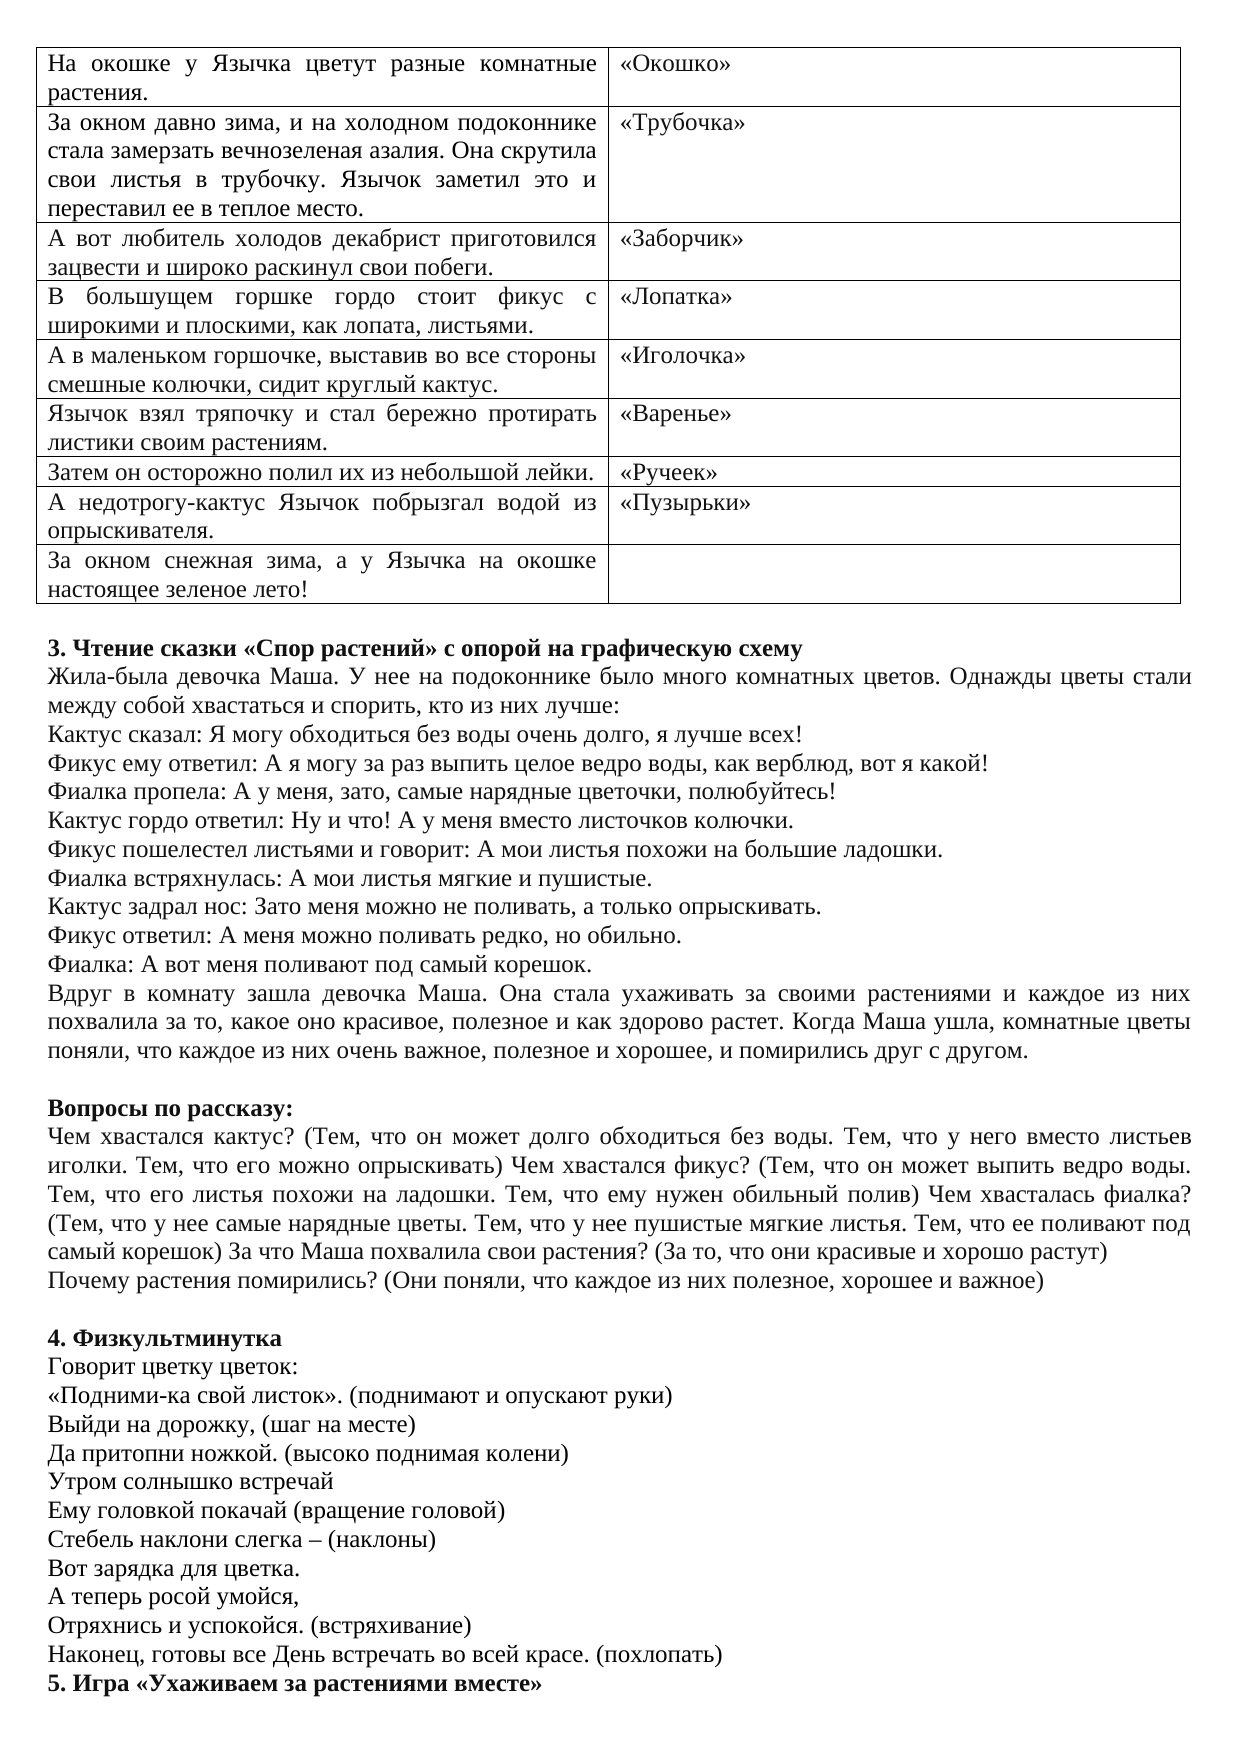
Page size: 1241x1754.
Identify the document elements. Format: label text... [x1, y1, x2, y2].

text Почему растения помирились? (Они поняли, что каждое из них полезное, хорошее и важное) [47, 1265, 1193, 1294]
table_cell Язычок взял тряпочку и стал бережно протирать листики своим растениям. [37, 399, 608, 456]
text Ему головкой покачай (вращение головой) [47, 1495, 1193, 1524]
text Выйди на дорожку, (шаг на месте) [47, 1409, 1193, 1438]
text Утром солнышко встречай [47, 1466, 1193, 1495]
text Наконец, готовы все День встречать во всей красе. (похлопать) [47, 1639, 1193, 1668]
table_cell А вот любитель холодов декабрист приготовился зацвести и широко раскинул свои побеги. [37, 223, 608, 280]
table_cell А в маленьком горшочке, выставив во все стороны смешные колючки, сидит круглый кактус. [37, 340, 608, 397]
text Фиалка встряхнулась: А мои листья мягкие и пушистые. [47, 863, 1193, 891]
table_cell «Иголочка» [609, 340, 1180, 397]
table_cell Затем он осторожно полил их из небольшой лейки. [37, 457, 608, 486]
text Кактус гордо ответил: Ну и что! А у меня вместо листочков колючки. [47, 805, 1193, 834]
text Да притопни ножкой. (высоко поднимая колени) [47, 1438, 1193, 1466]
text Фикус ему ответил: А я могу за раз выпить целое ведро воды, как верблюд, вот я какой! [47, 748, 1193, 776]
table_cell «Ручеек» [609, 457, 1180, 486]
text 5. Игра «Ухаживаем за растениями вместе» [47, 1668, 1193, 1696]
table_cell «Заборчик» [609, 223, 1180, 280]
text Вопросы по рассказу: [47, 1093, 1193, 1121]
table_cell А недотрогу-кактус Язычок побрызгал водой из опрыскивателя. [37, 487, 608, 544]
table_header «Окошко» [609, 48, 1180, 106]
text Кактус сказал: Я могу обходиться без воды очень долго, я лучше всех! [47, 719, 1193, 748]
table_cell [609, 545, 1180, 603]
table_cell «Варенье» [609, 399, 1180, 456]
text Фикус ответил: А меня можно поливать редко, но обильно. [47, 920, 1193, 949]
text А теперь росой умойся, [47, 1581, 1193, 1610]
table_cell В большущем горшке гордо стоит фикус с широкими и плоскими, как лопата, листьями. [37, 281, 608, 339]
text Фиалка пропела: А у меня, зато, самые нарядные цветочки, полюбуйтесь! [47, 776, 1193, 805]
text Кактус задрал нос: Зато меня можно не поливать, а только опрыскивать. [47, 891, 1193, 920]
text Чем хвастался кактус? (Тем, что он может долго обходиться без воды. Тем, что у него вместо листьев иголки. Тем, что его можно опрыскивать) Чем хвастался фикус? (Тем, что он может выпить ведро воды. Тем, что его листья похожи на ладошки. Тем, что ему нужен обильный полив) Чем хвасталась фиалка? (Тем, что у нее самые нарядные цветы. Тем, что у нее пушистые мягкие листья. Тем, что ее поливают под самый корешок) За что Маша похвалила свои растения? (За то, что они красивые и хорошо растут) [47, 1121, 1193, 1265]
text 4. Физкультминутка [47, 1323, 1193, 1351]
text Вдруг в комнату зашла девочка Маша. Она стала ухаживать за своими растениями и каждое из них похвалила за то, какое оно красивое, полезное и как здорово растет. Когда Маша ушла, комнатные цветы поняли, что каждое из них очень важное, полезное и хорошее, и помирились друг с другом. [47, 978, 1193, 1064]
text Фиалка: А вот меня поливают под самый корешок. [47, 949, 1193, 978]
table_header На окошке у Язычка цветут разные комнатные растения. [37, 48, 608, 106]
text Говорит цветку цветок: [47, 1351, 1193, 1380]
table_cell «Пузырьки» [609, 487, 1180, 544]
text Стебель наклони слегка – (наклоны) [47, 1524, 1193, 1553]
table_cell «Трубочка» [609, 107, 1180, 222]
text «Подними-ка свой листок». (поднимают и опускают руки) [47, 1380, 1193, 1409]
table_cell «Лопатка» [609, 281, 1180, 339]
text Отряхнись и успокойся. (встряхивание) [47, 1610, 1193, 1639]
table_cell За окном снежная зима, а у Язычка на окошке настоящее зеленое лето! [37, 545, 608, 603]
text Вот зарядка для цветка. [47, 1553, 1193, 1581]
text Жила-была девочка Маша. У нее на подоконнике было много комнатных цветов. Однажды цветы стали между собой хвастаться и спорить, кто из них лучше: [47, 661, 1193, 719]
text Фикус пошелестел листьями и говорит: А мои листья похожи на большие ладошки. [47, 834, 1193, 863]
text 3. Чтение сказки «Спор растений» с опорой на графическую схему [47, 633, 1193, 661]
table_cell За окном давно зима, и на холодном подоконнике стала замерзать вечнозеленая азалия. Она скрутила свои листья в трубочку. Язычок заметил это и переставил ее в теплое место. [37, 107, 608, 222]
